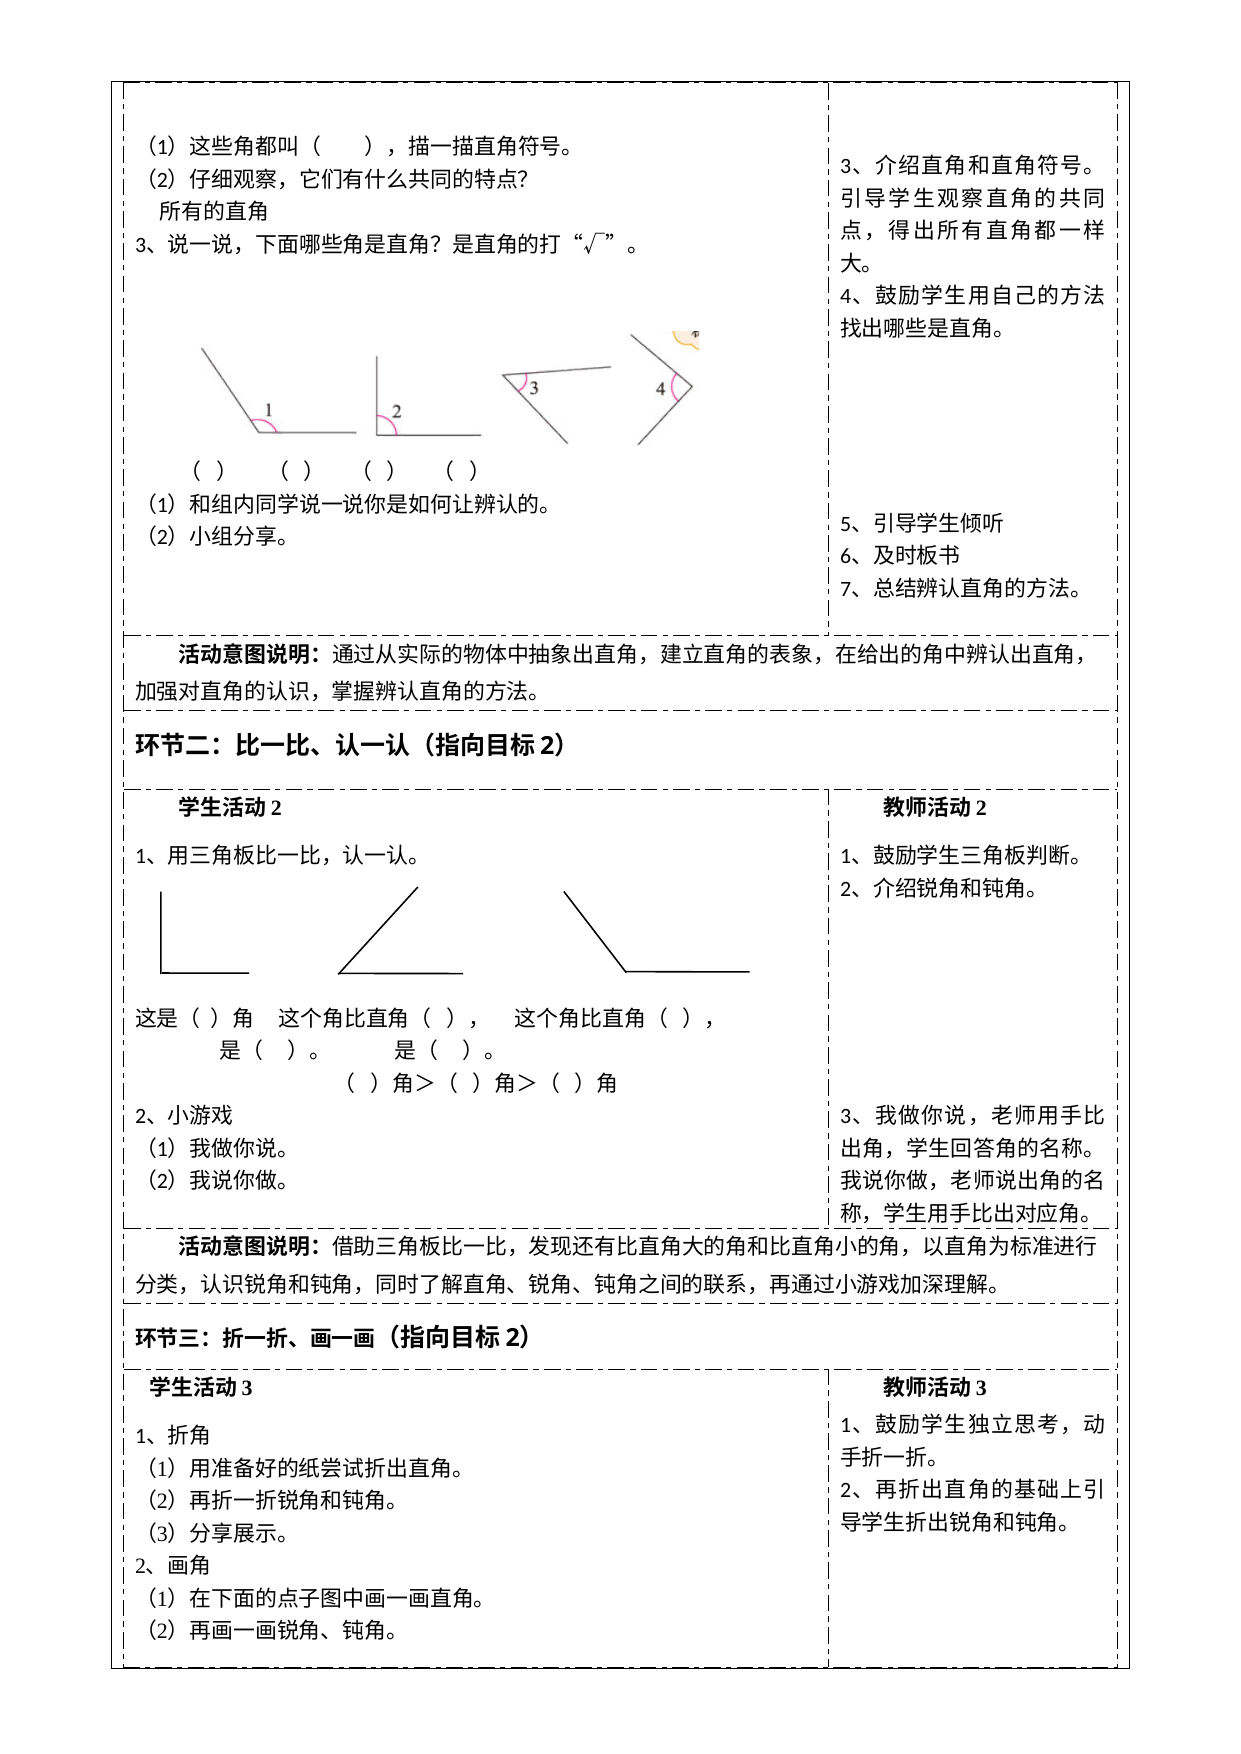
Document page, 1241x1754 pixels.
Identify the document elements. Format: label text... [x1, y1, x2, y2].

table_cell 5.学习过程设计 [112, 82, 1129, 1668]
picture [190, 331, 700, 463]
